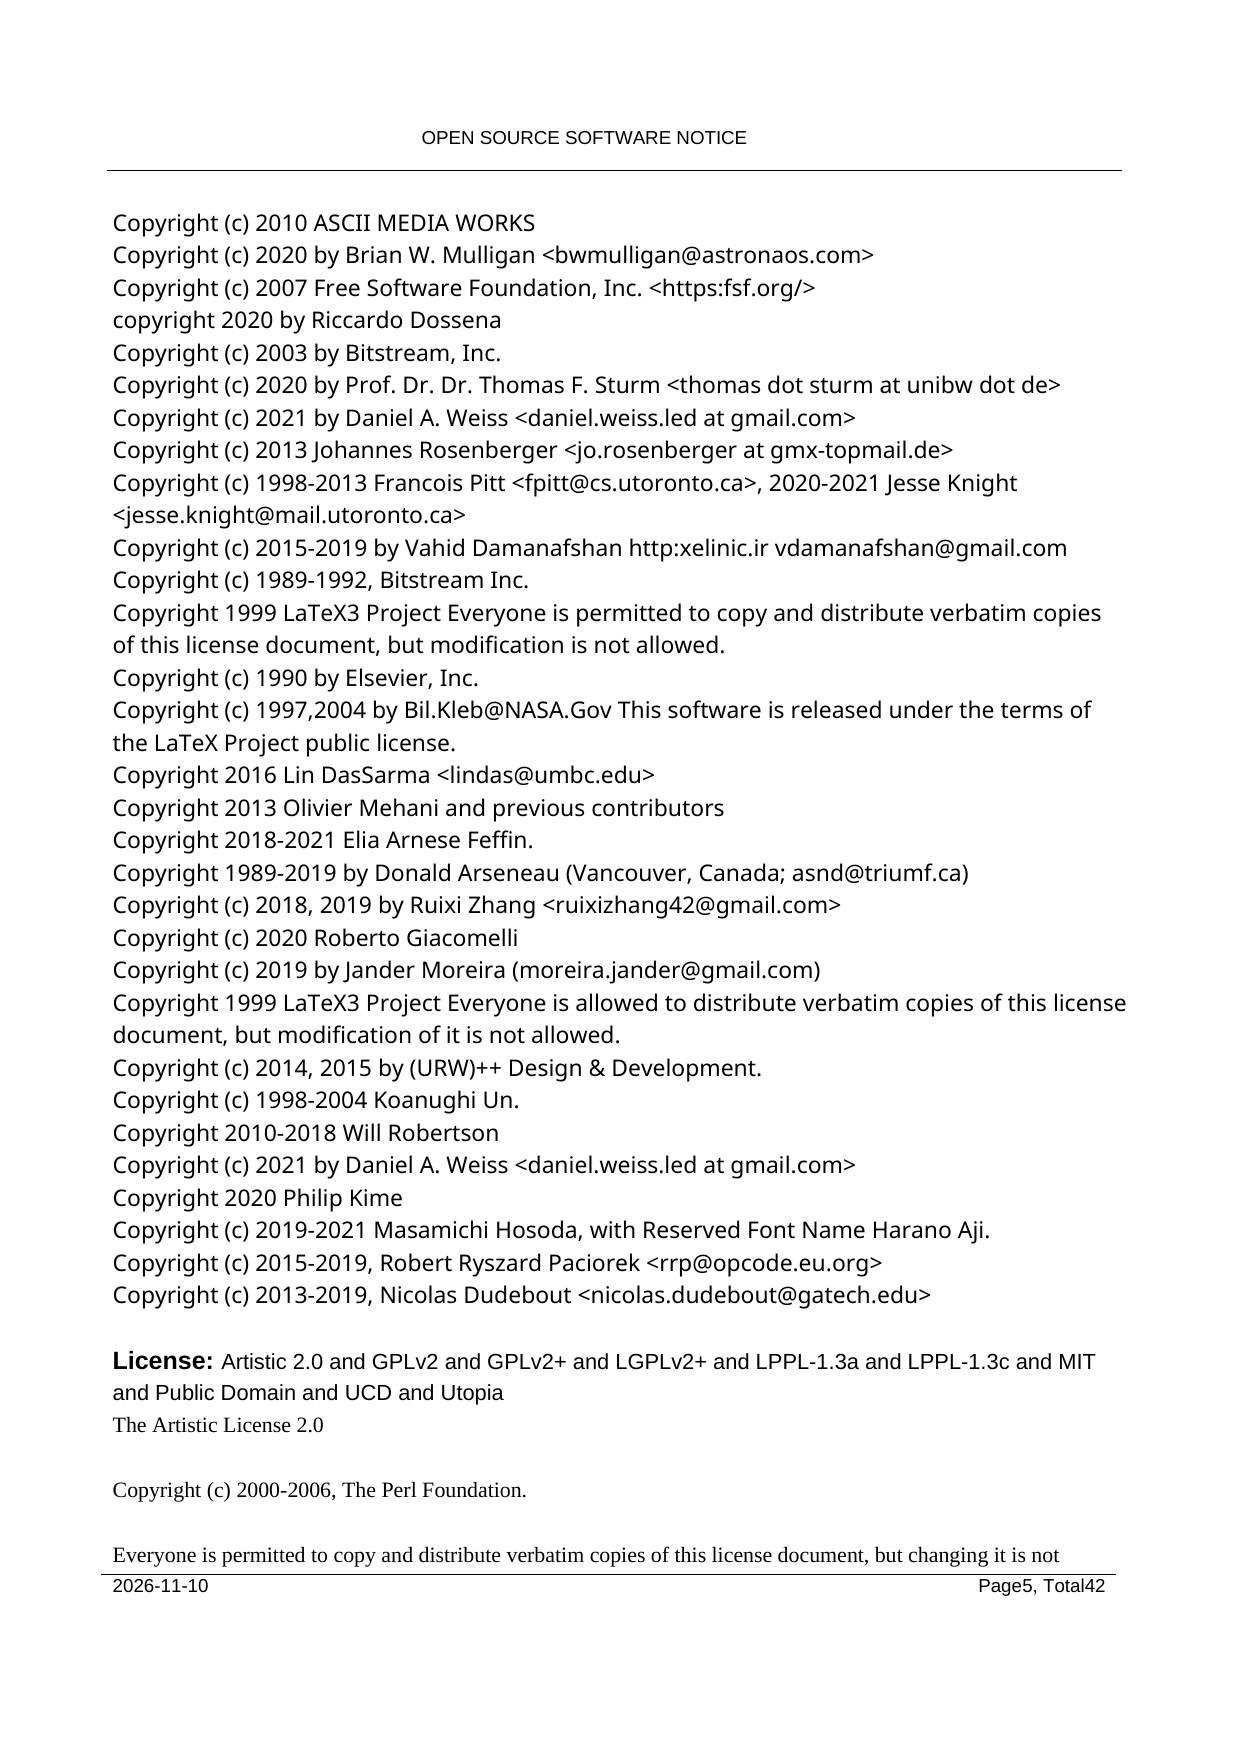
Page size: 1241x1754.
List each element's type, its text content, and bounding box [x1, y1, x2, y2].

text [112, 206, 1128, 1344]
text The Artistic License 2.0 [112, 1409, 1128, 1441]
text License: Artistic 2.0 and GPLv2 and GPLv2+ and LGPLv2+ and LPPL-1.3a and LPPL-1.3c and MIT and Public Domain and UCD and Utopia [112, 1344, 1128, 1409]
text Copyright (c) 2000-2006, The Perl Foundation. [112, 1474, 1128, 1506]
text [112, 1539, 1128, 1571]
